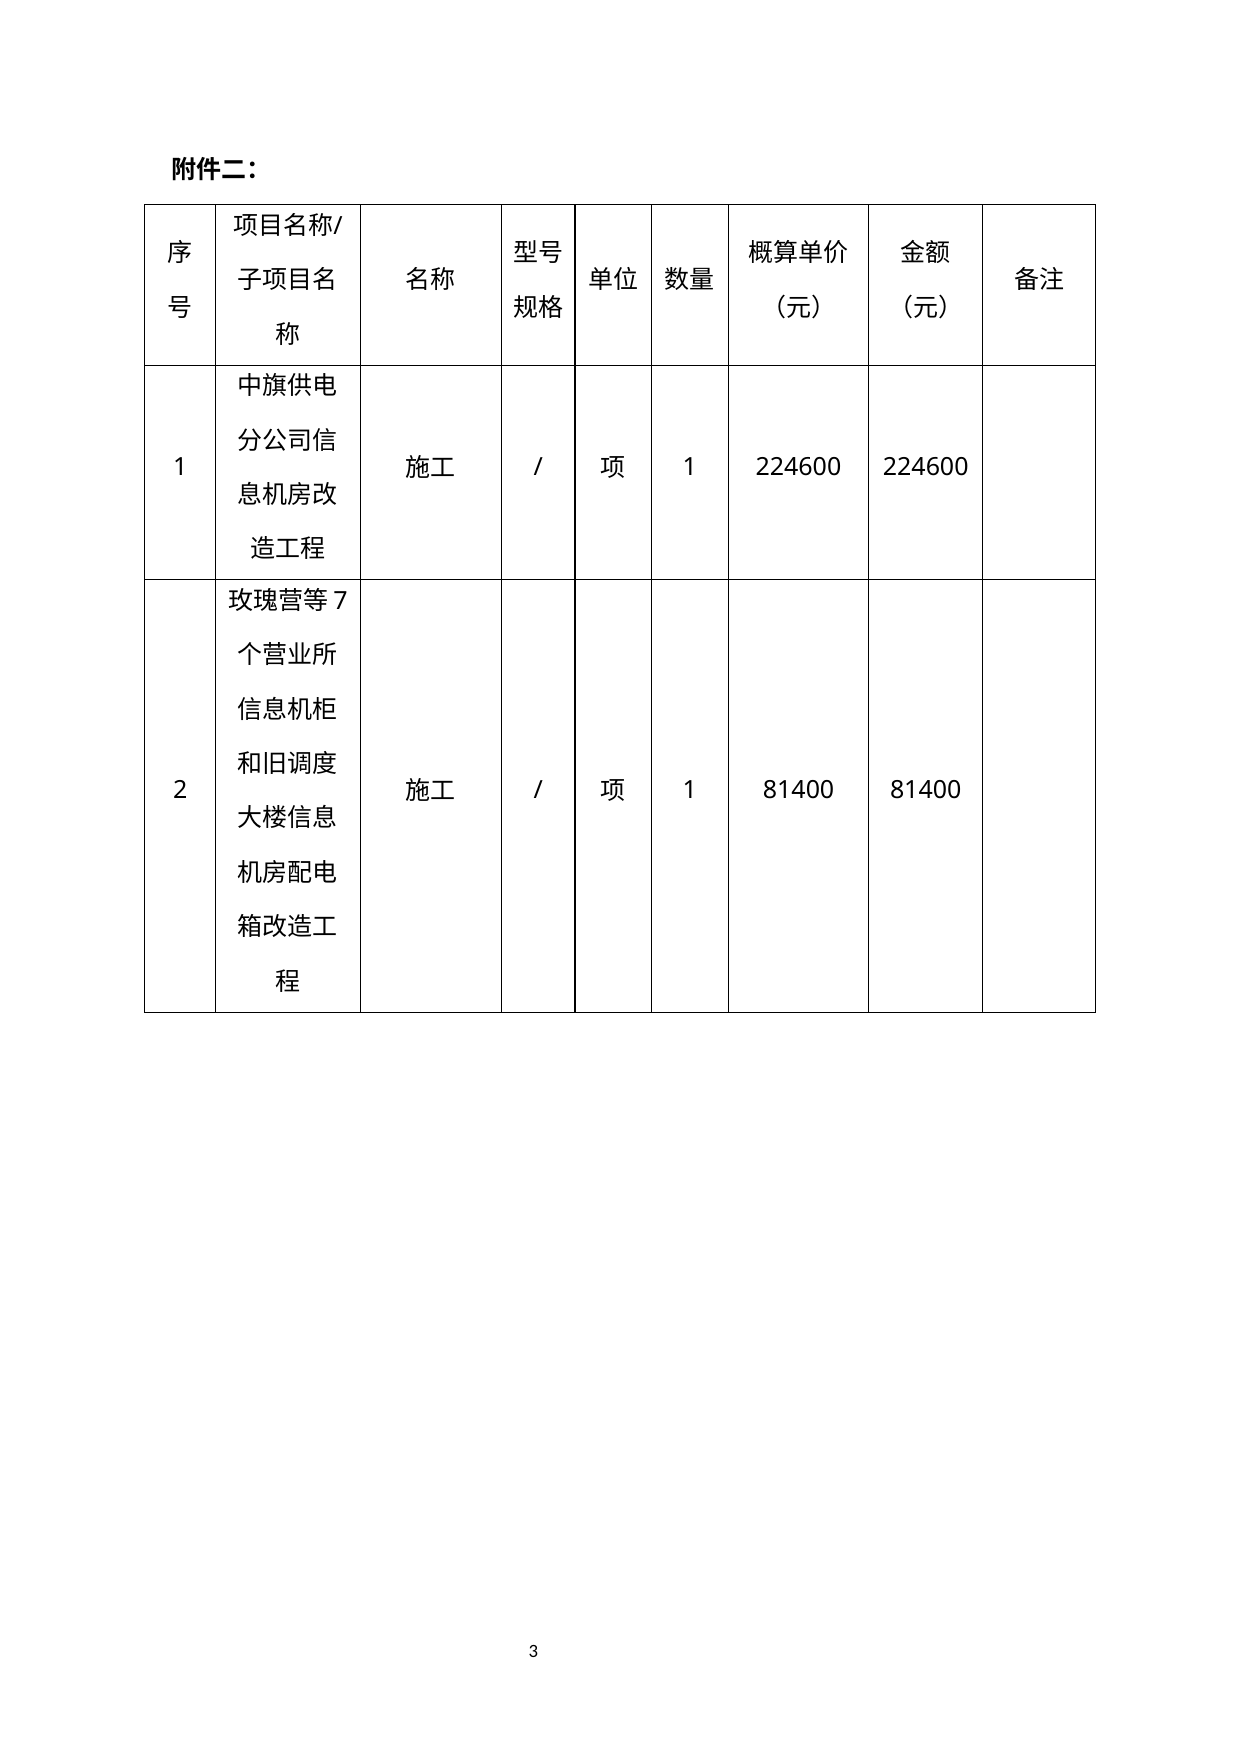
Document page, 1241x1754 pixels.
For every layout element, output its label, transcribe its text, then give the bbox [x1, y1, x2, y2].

table_cell [983, 366, 1095, 579]
table_cell 施工 [361, 366, 501, 579]
table_cell 81400 [729, 580, 868, 1012]
table_header 名称 [361, 205, 501, 365]
table_cell [983, 580, 1095, 1012]
text 附件二： [113, 150, 1127, 186]
table_cell 项 [576, 366, 651, 579]
table_cell 2 [145, 580, 215, 1012]
table_cell 1 [652, 580, 728, 1012]
table_header 型号规格 [502, 205, 574, 365]
table_cell / [502, 580, 574, 1012]
table_cell 224600 [869, 366, 982, 579]
table_header 项目名称/子项目名称 [216, 205, 360, 365]
table_cell 1 [652, 366, 728, 579]
table_header 序号 [145, 205, 215, 365]
table_cell 224600 [729, 366, 868, 579]
table_cell / [502, 366, 574, 579]
table_cell 玫瑰营等7个营业所信息机柜和旧调度大楼信息机房配电箱改造工程 [216, 580, 360, 1012]
table_header 备注 [983, 205, 1095, 365]
table_header 概算单价（元） [729, 205, 868, 365]
table_header 单位 [576, 205, 651, 365]
table_header 数量 [652, 205, 728, 365]
table_header 金额 （元） [869, 205, 982, 365]
table_cell 项 [576, 580, 651, 1012]
table_cell 施工 [361, 580, 501, 1012]
table_cell 1 [145, 366, 215, 579]
table_cell 81400 [869, 580, 982, 1012]
table_cell 中旗供电分公司信息机房改造工程 [216, 366, 360, 579]
